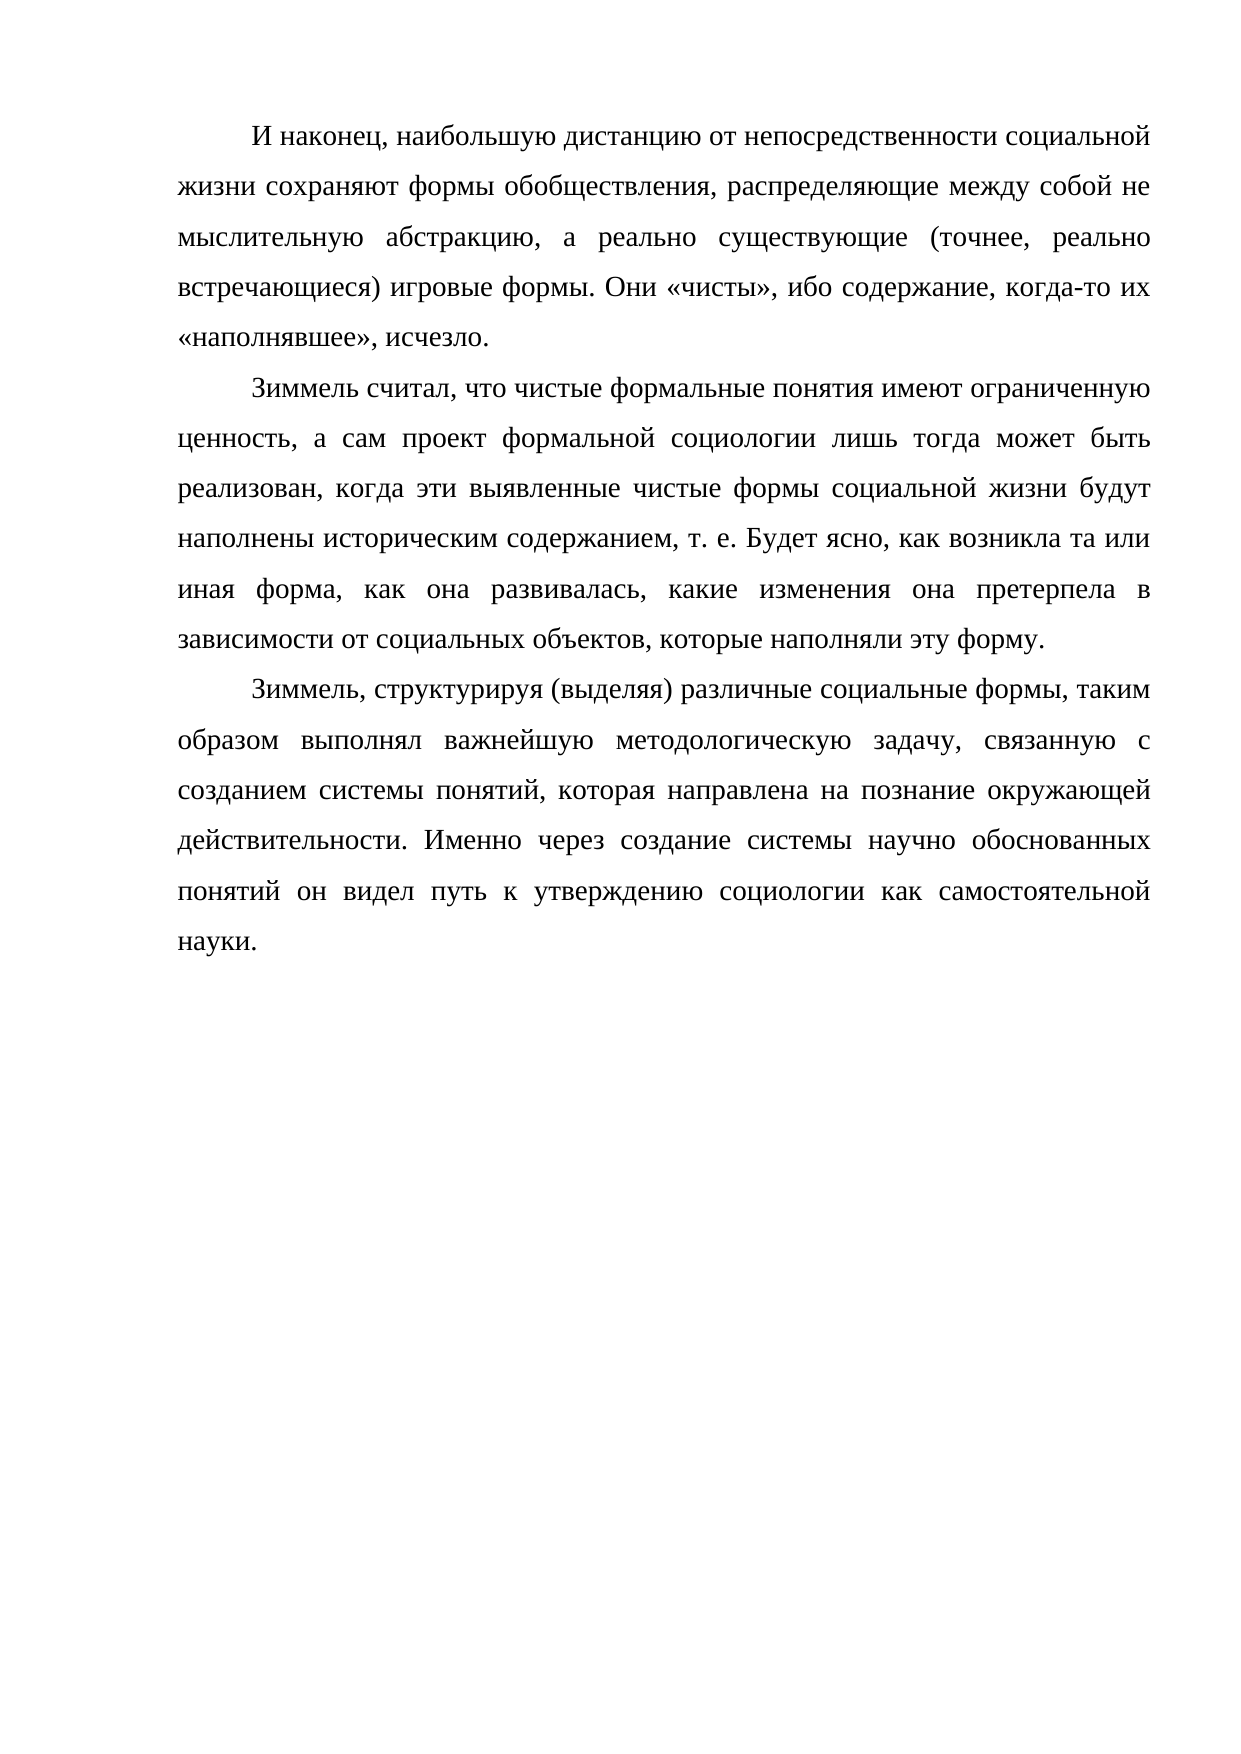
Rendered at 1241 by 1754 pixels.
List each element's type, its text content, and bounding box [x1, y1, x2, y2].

text И наконец, наибольшую дистанцию от непосредственности социальной жизни сохраняют формы обобществления, распределяющие между собой не мыслительную абстракцию, а реально существующие (точнее, реально встречающиеся) игровые формы. Они «чисты», ибо содержание, когда-то их «наполнявшее», исчезло. [177, 118, 1152, 353]
text Зиммель, структурируя (выделяя) различные социальные формы, таким образом выполнял важнейшую методологическую задачу, связанную с созданием системы понятий, которая направлена на познание окружающей действительности. Именно через создание системы научно обоснованных понятий он видел путь к утверждению социологии как самостоятельной науки. [177, 672, 1152, 957]
text Зиммель считал, что чистые формальные понятия имеют ограниченную ценность, а сам проект формальной социологии лишь тогда может быть реализован, когда эти выявленные чистые формы социальной жизни будут наполнены историческим содержанием, т. е. Будет ясно, как возникла та или иная форма, как она развивалась, какие изменения она претерпела в зависимости от социальных объектов, которые наполняли эту форму. [177, 370, 1152, 655]
